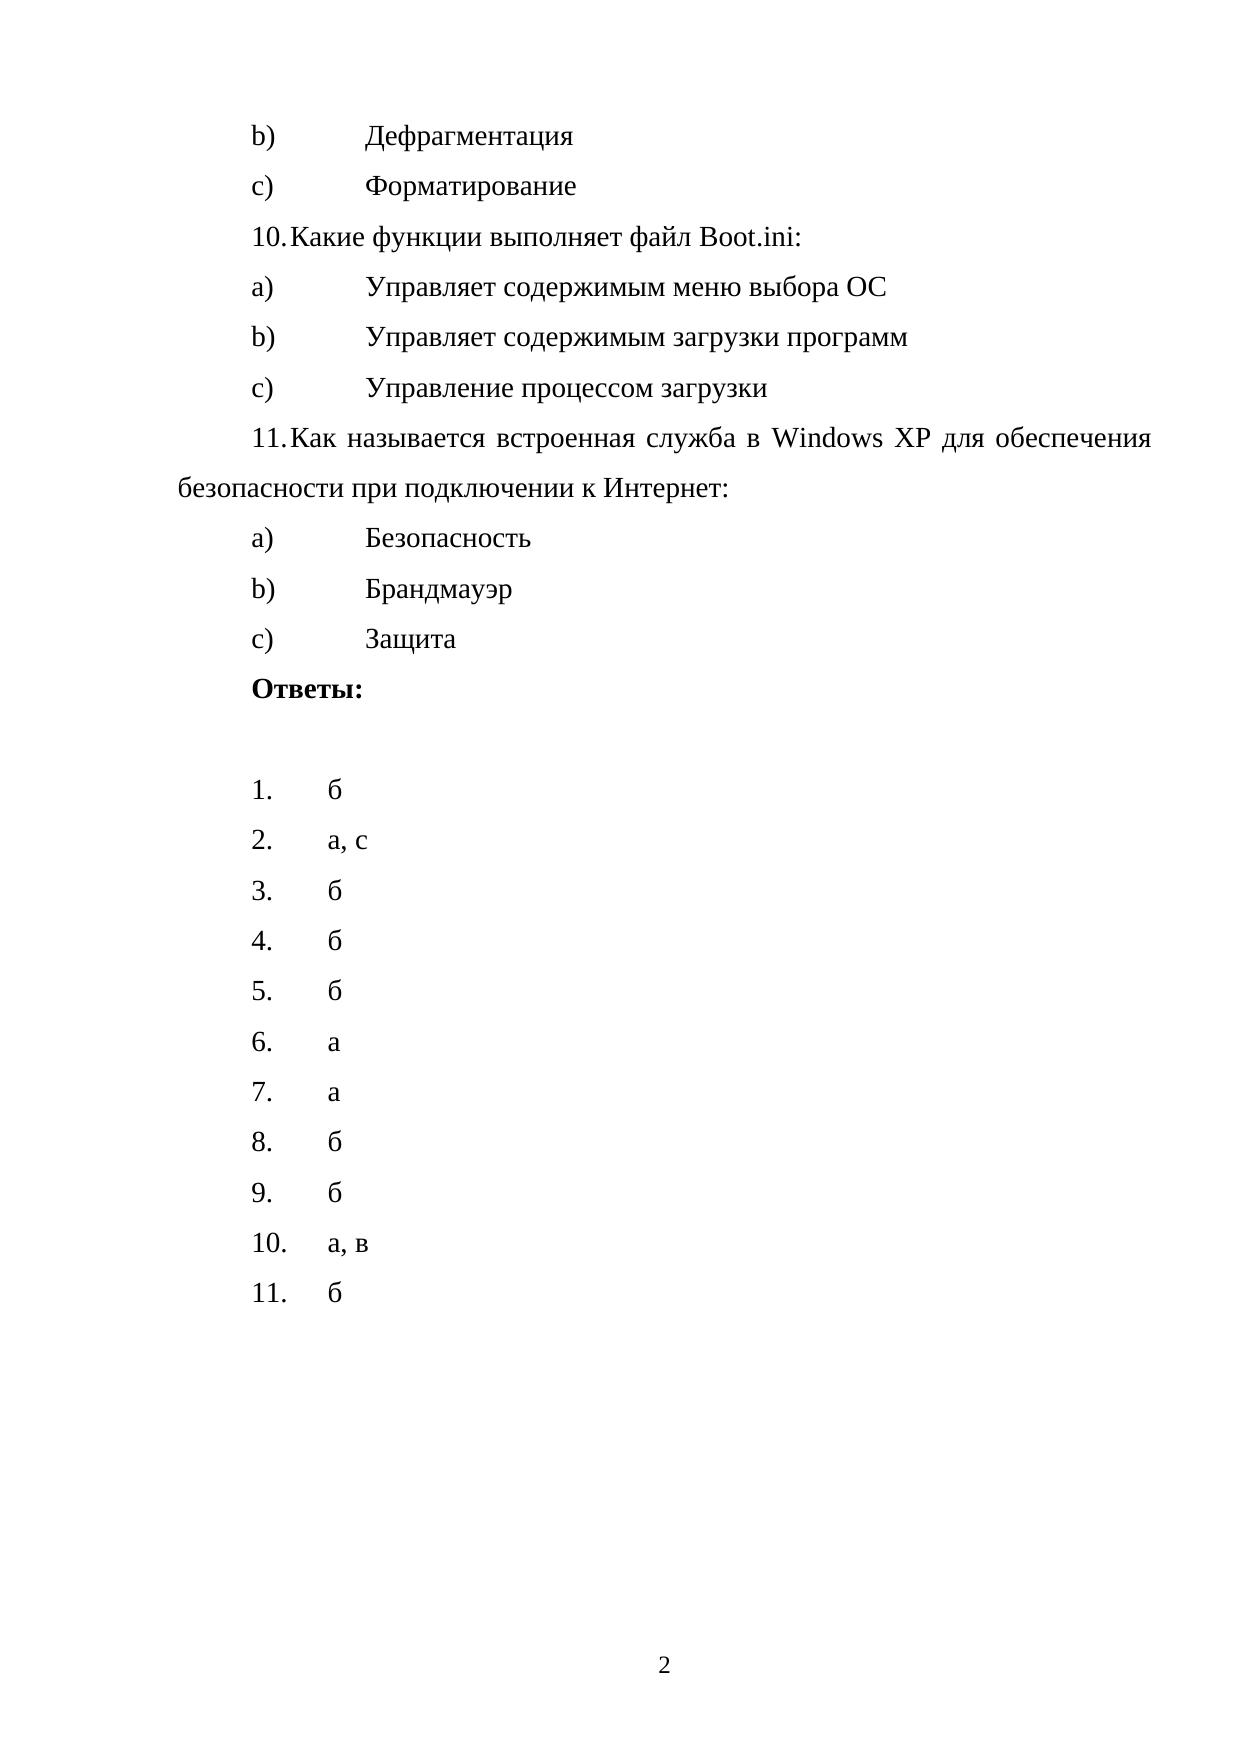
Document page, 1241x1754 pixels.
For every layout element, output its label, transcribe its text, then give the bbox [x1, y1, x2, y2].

list а, с [177, 822, 1152, 856]
list б [177, 873, 1152, 906]
list Безопасность [177, 521, 1152, 554]
text Ответы: [177, 672, 1152, 705]
list б [177, 1275, 1152, 1309]
list Управление процессом загрузки [177, 370, 1152, 403]
list Форматирование [177, 168, 1152, 202]
list а [177, 1024, 1152, 1057]
list Какие функции выполняет файл Boot.ini: [177, 219, 1152, 252]
list Управляет содержимым меню выбора ОС [177, 269, 1152, 303]
list Брандмауэр [177, 571, 1152, 604]
list б [177, 772, 1152, 806]
list а [177, 1074, 1152, 1108]
list б [177, 973, 1152, 1007]
list Дефрагментация [177, 118, 1152, 152]
list Как называется встроенная служба в Windows XP для обеспечения безопасности при подключении к Интернет: [177, 420, 1152, 504]
list б [177, 1175, 1152, 1208]
list б [177, 923, 1152, 957]
list Защита [177, 621, 1152, 655]
list б [177, 1124, 1152, 1158]
list а, в [177, 1225, 1152, 1258]
list Управляет содержимым загрузки программ [177, 319, 1152, 353]
